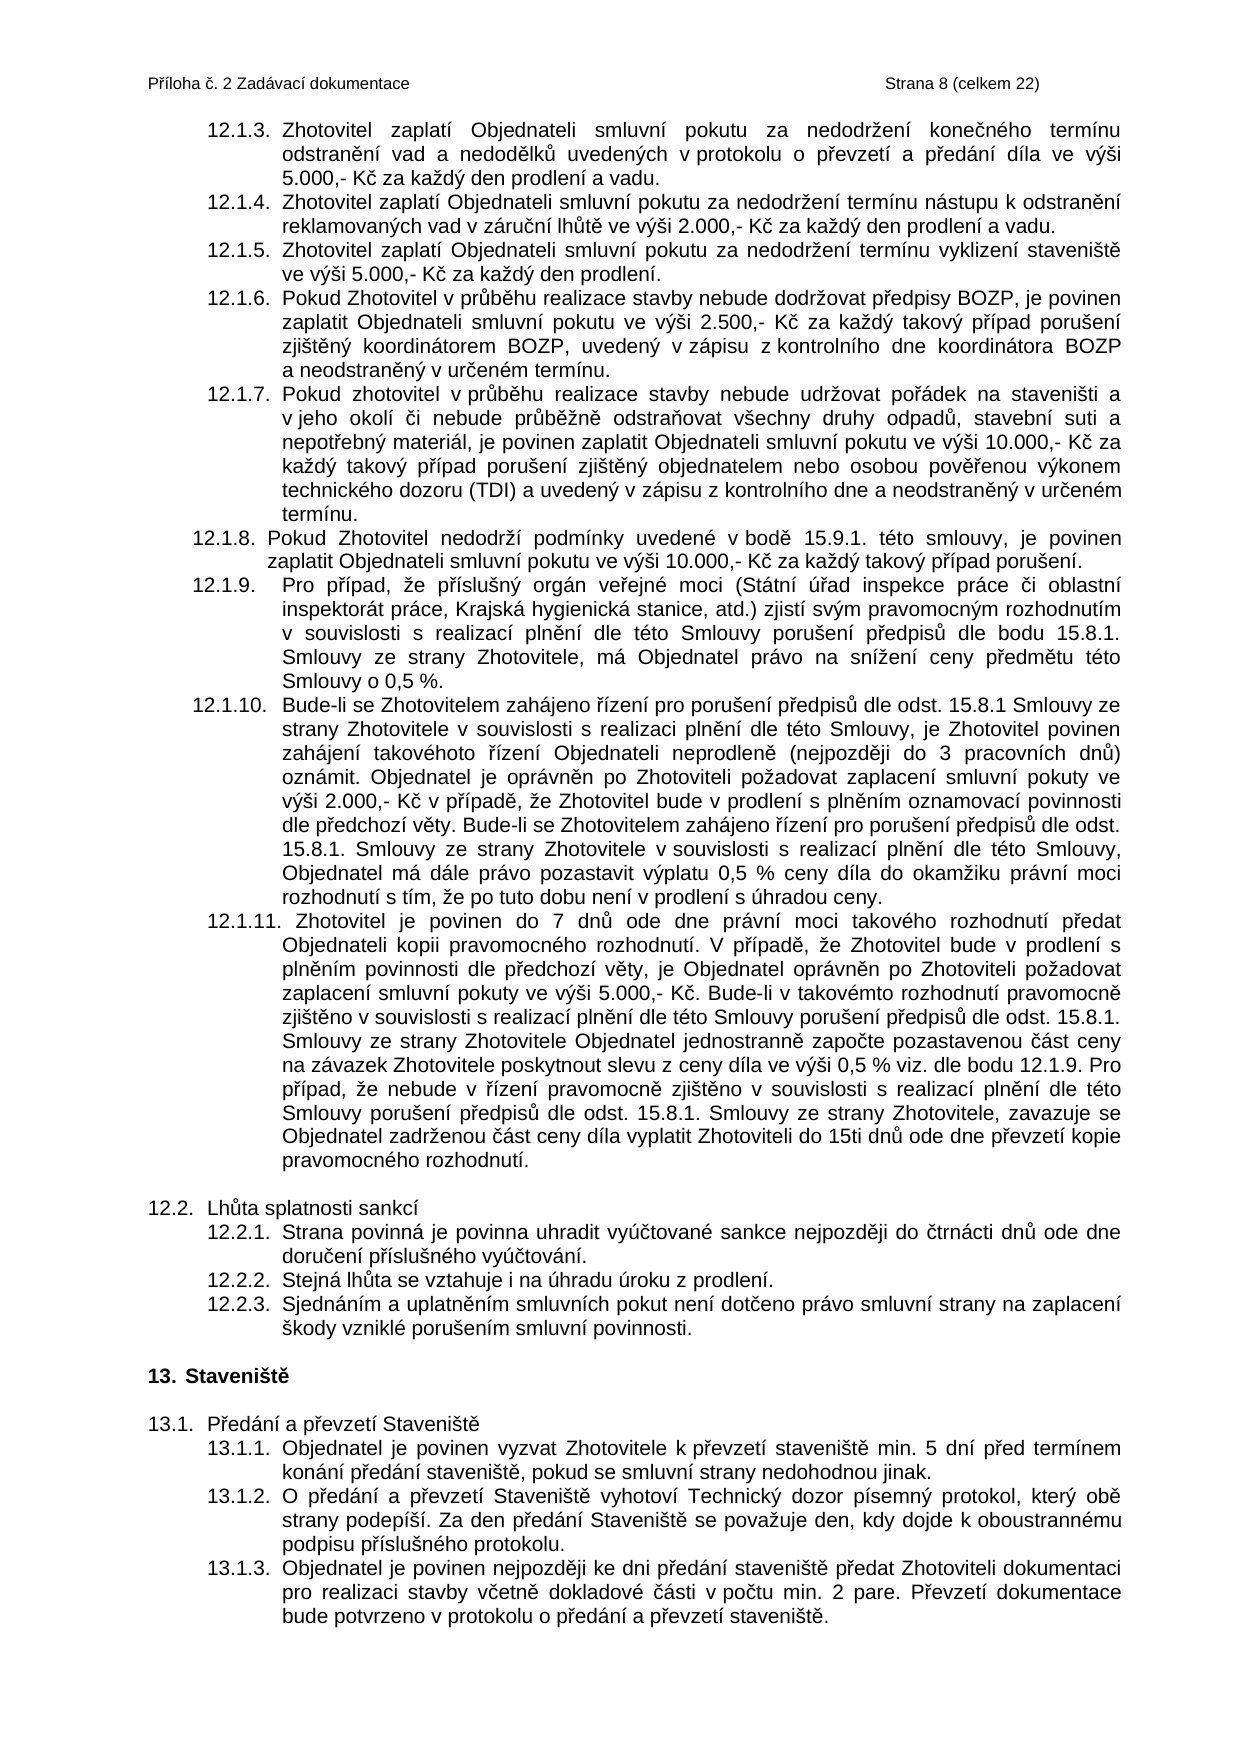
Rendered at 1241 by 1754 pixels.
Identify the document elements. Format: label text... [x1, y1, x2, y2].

list Bude-li se Zhotovitelem zahájeno řízení pro porušení předpisů dle odst. 15.8.1 Smlouvy ze strany Zhotovitele v souvislosti s realizaci plnění dle této Smlouvy, je Zhotovitel povinen zahájení takovéhoto řízení Objednateli neprodleně (nejpozději do 3 pracovních dnů) oznámit. Objednatel je oprávněn po Zhotoviteli požadovat zaplacení smluvní pokuty ve výši 2.000,- Kč v případě, že Zhotovitel bude v prodlení s plněním oznamovací povinnosti dle předchozí věty. Bude-li se Zhotovitelem zahájeno řízení pro porušení předpisů dle odst. 15.8.1. Smlouvy ze strany Zhotovitele v souvislosti s realizací plnění dle této Smlouvy, Objednatel má dále právo pozastavit výplatu 0,5 % ceny díla do okamžiku právní moci rozhodnutí s tím, že po tuto dobu není v prodlení s úhradou ceny. [192, 693, 1122, 909]
list Objednatel je povinen vyzvat Zhotovitele k převzetí staveniště min. 5 dní před termínem konání předání staveniště, pokud se smluvní strany nedohodnou jinak. [207, 1436, 1122, 1484]
list Pokud zhotovitel v průběhu realizace stavby nebude udržovat pořádek na staveništi a v jeho okolí či nebude průběžně odstraňovat všechny druhy odpadů, stavební suti a nepotřebný materiál, je povinen zaplatit Objednateli smluvní pokutu ve výši 10.000,- Kč za každý takový případ porušení zjištěný objednatelem nebo osobou pověřenou výkonem technického dozoru (TDI) a uvedený v zápisu z kontrolního dne a neodstraněný v určeném termínu. [207, 382, 1122, 525]
list Strana povinná je povinna uhradit vyúčtované sankce nejpozději do čtrnácti dnů ode dne doručení příslušného vyúčtování. [207, 1220, 1122, 1268]
list Lhůta splatnosti sankcí [148, 1196, 1122, 1220]
list O předání a převzetí Staveniště vyhotoví Technický dozor písemný protokol, který obě strany podepíší. Za den předání Staveniště se považuje den, kdy dojde k oboustrannému podpisu příslušného protokolu. [207, 1484, 1122, 1556]
list Zhotovitel je povinen do 7 dnů ode dne právní moci takového rozhodnutí předat Objednateli kopii pravomocného rozhodnutí. V případě, že Zhotovitel bude v prodlení s plněním povinnosti dle předchozí věty, je Objednatel oprávněn po Zhotoviteli požadovat zaplacení smluvní pokuty ve výši 5.000,- Kč. Bude-li v takovémto rozhodnutí pravomocně zjištěno v souvislosti s realizací plnění dle této Smlouvy porušení předpisů dle odst. 15.8.1. Smlouvy ze strany Zhotovitele Objednatel jednostranně započte pozastavenou část ceny na závazek Zhotovitele poskytnout slevu z ceny díla ve výši 0,5 % viz. dle bodu 12.1.9. Pro případ, že nebude v řízení pravomocně zjištěno v souvislosti s realizací plnění dle této Smlouvy porušení předpisů dle odst. 15.8.1. Smlouvy ze strany Zhotovitele, zavazuje se Objednatel zadrženou část ceny díla vyplatit Zhotoviteli do 15ti dnů ode dne převzetí kopie pravomocného rozhodnutí. [207, 909, 1122, 1172]
list Zhotovitel zaplatí Objednateli smluvní pokutu za nedodržení konečného termínu odstranění vad a nedodělků uvedených v protokolu o převzetí a předání díla ve výši 5.000,- Kč za každý den prodlení a vadu. [207, 118, 1122, 190]
list Zhotovitel zaplatí Objednateli smluvní pokutu za nedodržení termínu nástupu k odstranění reklamovaných vad v záruční lhůtě ve výši 2.000,- Kč za každý den prodlení a vadu. [207, 190, 1122, 238]
list Staveniště [148, 1364, 1122, 1388]
list Stejná lhůta se vztahuje i na úhradu úroku z prodlení. [207, 1268, 1122, 1292]
list Předání a převzetí Staveniště [148, 1412, 1122, 1436]
list Pokud Zhotovitel nedodrží podmínky uvedené v bodě 15.9.1. této smlouvy, je povinen zaplatit Objednateli smluvní pokutu ve výši 10.000,- Kč za každý takový případ porušení. [192, 525, 1122, 573]
list Pro případ, že příslušný orgán veřejné moci (Státní úřad inspekce práce či oblastní inspektorát práce, Krajská hygienická stanice, atd.) zjistí svým pravomocným rozhodnutím v souvislosti s realizací plnění dle této Smlouvy porušení předpisů dle bodu 15.8.1. Smlouvy ze strany Zhotovitele, má Objednatel právo na snížení ceny předmětu této Smlouvy o 0,5 %. [192, 573, 1122, 693]
list Pokud Zhotovitel v průběhu realizace stavby nebude dodržovat předpisy BOZP, je povinen zaplatit Objednateli smluvní pokutu ve výši 2.500,- Kč za každý takový případ porušení zjištěný koordinátorem BOZP, uvedený v zápisu z kontrolního dne koordinátora BOZP a neodstraněný v určeném termínu. [207, 286, 1122, 382]
list Objednatel je povinen nejpozději ke dni předání staveniště předat Zhotoviteli dokumentaci pro realizaci stavby včetně dokladové části v počtu min. 2 pare. Převzetí dokumentace bude potvrzeno v protokolu o předání a převzetí staveniště. [207, 1556, 1122, 1627]
list Sjednáním a uplatněním smluvních pokut není dotčeno právo smluvní strany na zaplacení škody vzniklé porušením smluvní povinnosti. [207, 1292, 1122, 1340]
list Zhotovitel zaplatí Objednateli smluvní pokutu za nedodržení termínu vyklizení staveniště ve výši 5.000,- Kč za každý den prodlení. [207, 238, 1122, 286]
